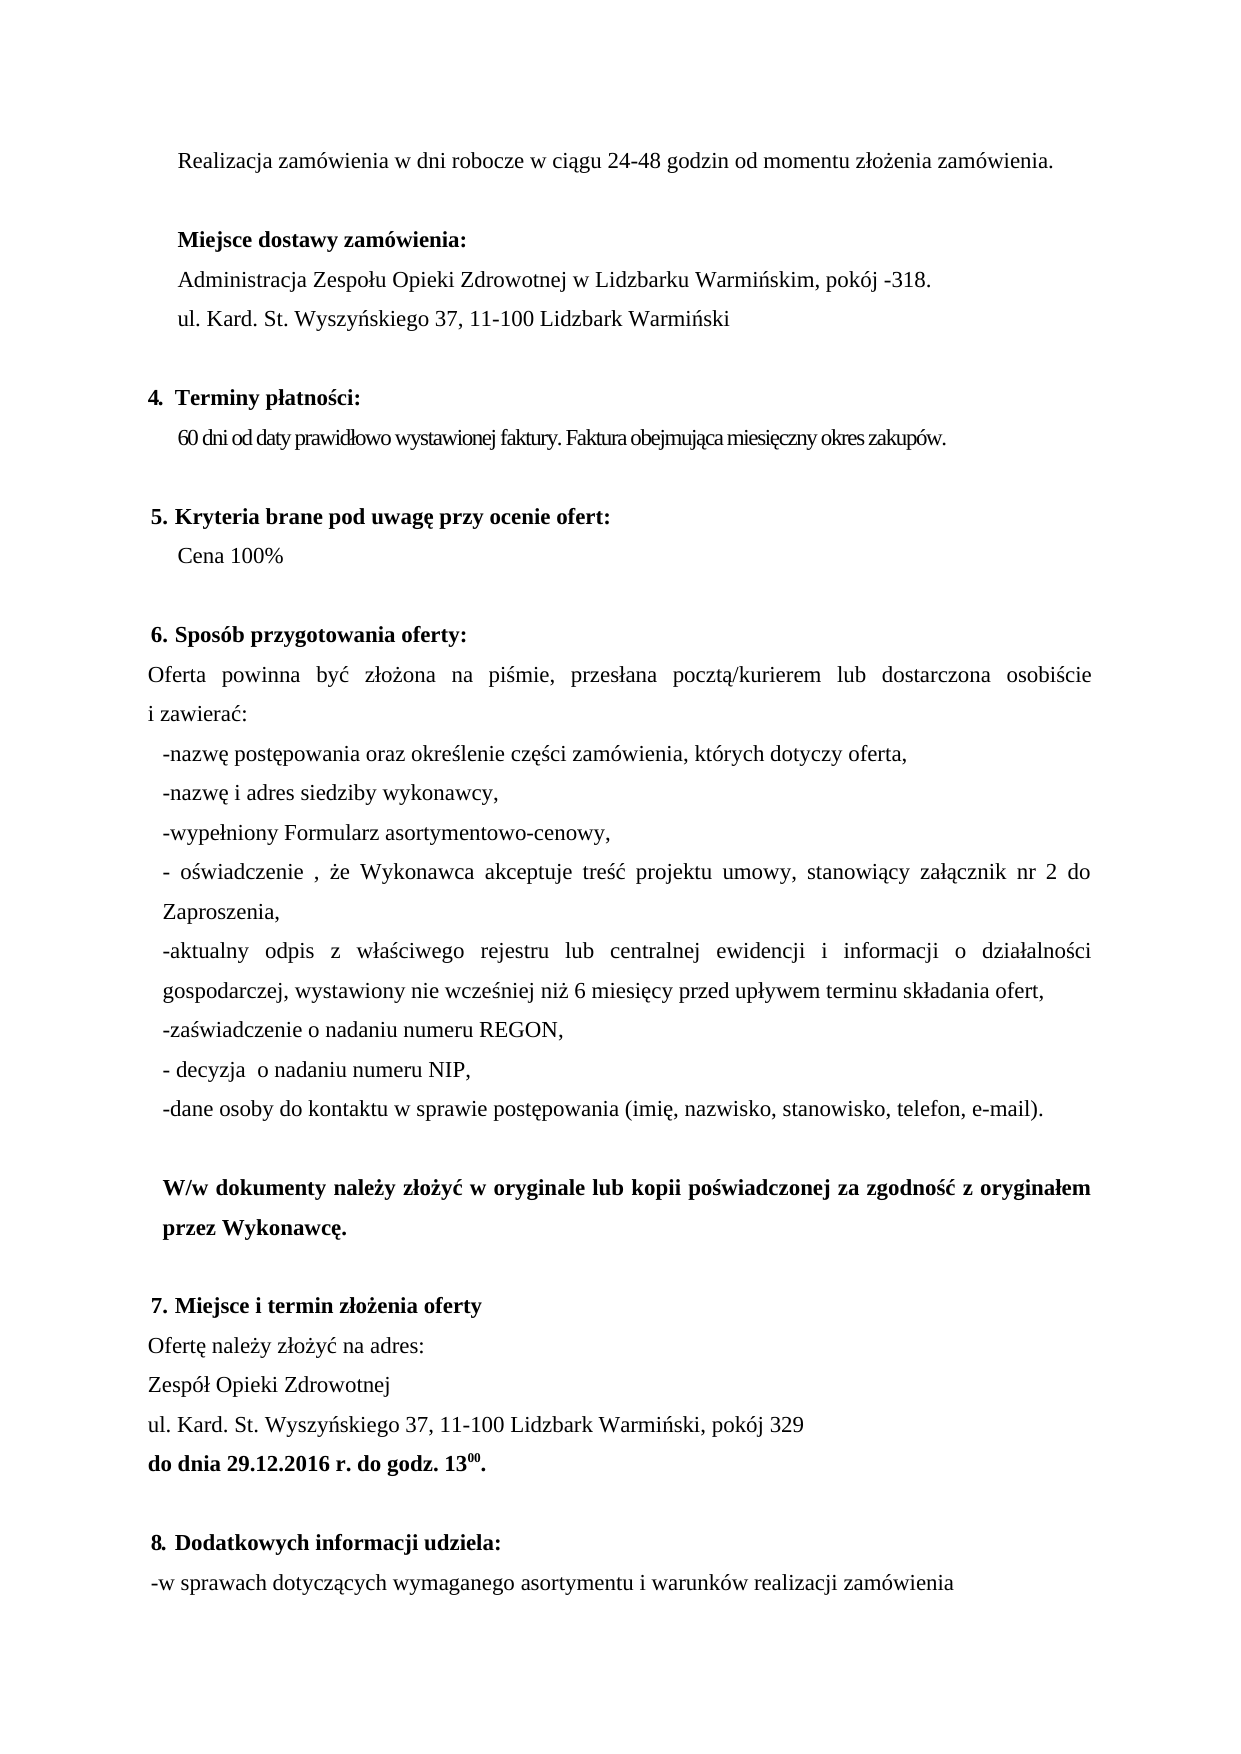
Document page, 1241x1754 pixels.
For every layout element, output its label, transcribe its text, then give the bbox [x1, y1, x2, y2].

text -wypełniony Formularz asortymentowo-cenowy, [162, 819, 1093, 845]
text -dane osoby do kontaktu w sprawie postępowania (imię, nazwisko, stanowisko, telefon, e-mail). [162, 1095, 1093, 1121]
text -zaświadczenie o nadaniu numeru REGON, [162, 1016, 1093, 1042]
text Ofertę należy złożyć na adres: [148, 1332, 1093, 1358]
text Realizacja zamówienia w dni robocze w ciągu 24-48 godzin od momentu złożenia zamówienia. [177, 148, 1093, 174]
text ul. Kard. St. Wyszyńskiego 37, 11-100 Lidzbark Warmiński, pokój 329 [148, 1411, 1093, 1437]
text ul. Kard. St. Wyszyńskiego 37, 11-100 Lidzbark Warmiński [177, 306, 1093, 332]
text do dnia 29.12.2016 r. do godz. 1300. [148, 1450, 1093, 1477]
text -aktualny odpis z właściwego rejestru lub centralnej ewidencji i informacji o działalności gospodarczej, wystawiony nie wcześniej niż 6 miesięcy przed upływem terminu składania ofert, [162, 937, 1093, 1003]
text Zespół Opieki Zdrowotnej [148, 1371, 1093, 1398]
list Kryteria brane pod uwagę przy ocenie ofert: [151, 503, 1093, 529]
text -w sprawach dotyczących wymaganego asortymentu i warunków realizacji zamówienia [151, 1569, 1093, 1595]
list Dodatkowych informacji udziela: [151, 1529, 1093, 1556]
list Sposób przygotowania oferty: [151, 621, 1093, 648]
text W/w dokumenty należy złożyć w oryginale lub kopii poświadczonej za zgodność z oryginałem przez Wykonawcę. [162, 1174, 1093, 1240]
text Miejsce dostawy zamówienia: [177, 227, 1093, 253]
text -nazwę i adres siedziby wykonawcy, [162, 779, 1093, 806]
text -nazwę postępowania oraz określenie części zamówienia, których dotyczy oferta, [162, 740, 1093, 766]
text Cena 100% [177, 542, 1093, 569]
list Miejsce i termin złożenia oferty [151, 1292, 1093, 1319]
text Oferta powinna być złożona na piśmie, przesłana pocztą/kurierem lub dostarczona osobiście i zawierać: [148, 661, 1093, 727]
text Administracja Zespołu Opieki Zdrowotnej w Lidzbarku Warmińskim, pokój -318. [177, 266, 1093, 292]
list Terminy płatności: [148, 384, 1093, 411]
text - decyzja o nadaniu numeru NIP, [162, 1056, 1093, 1082]
text 60 dni od daty prawidłowo wystawionej faktury. Faktura obejmująca miesięczny okres zakupów. [177, 424, 1093, 450]
text - oświadczenie , że Wykonawca akceptuje treść projektu umowy, stanowiący załącznik nr 2 do Zaproszenia, [162, 858, 1093, 924]
